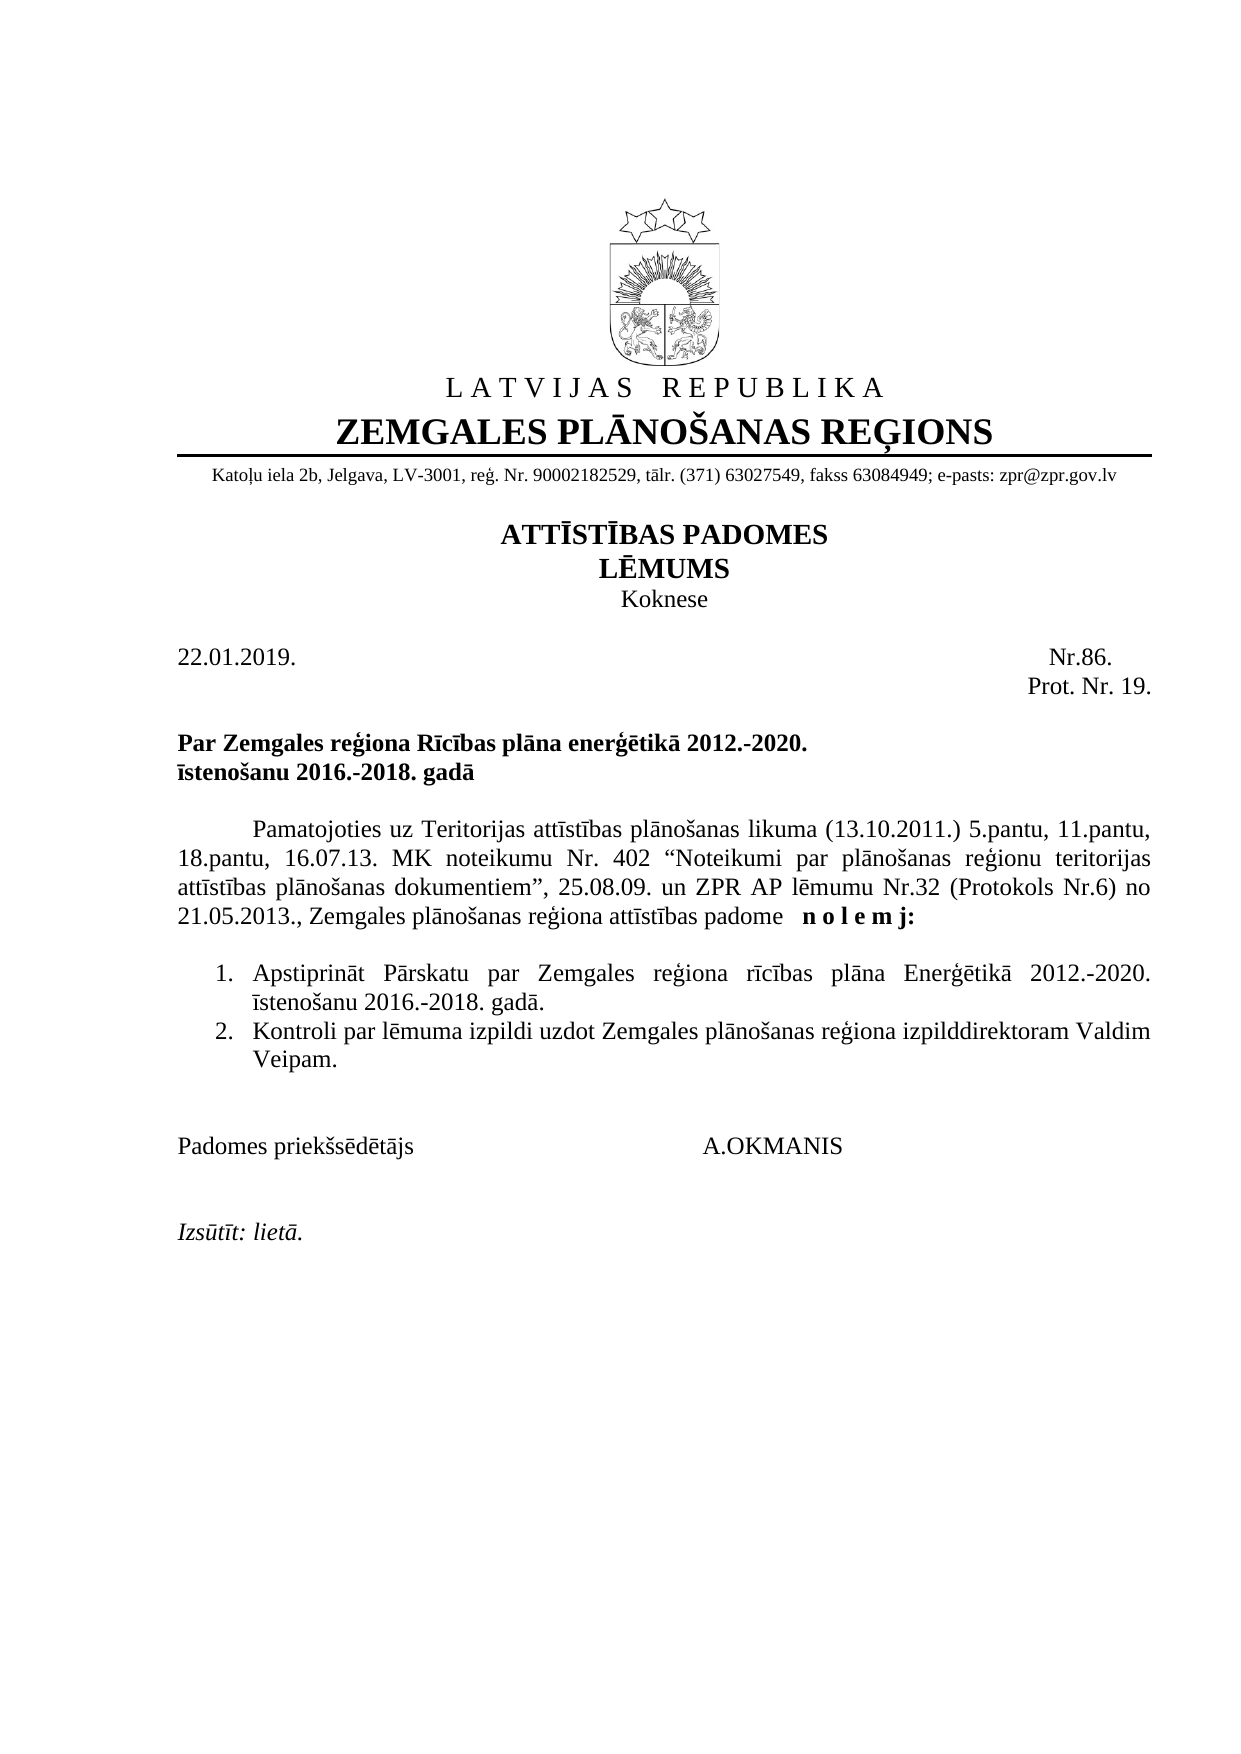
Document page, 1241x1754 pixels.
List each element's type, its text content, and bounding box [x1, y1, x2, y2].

picture [609, 198, 720, 366]
text Izsūtīt: lietā. [177, 1217, 1152, 1246]
text Par Zemgales reģiona Rīcības plāna enerģētikā 2012.-2020. [177, 728, 1152, 757]
text Padomes priekšsēdētājs A.OKMANIS [177, 1131, 1152, 1159]
text Katoļu iela 2b, Jelgava, LV-3001, reģ. Nr. 90002182529, tālr. (371) 63027549, fakss 63084949; e-pasts: zpr@zpr.gov.lv [177, 464, 1152, 486]
text ATTĪSTĪBAS PADOMES [177, 517, 1152, 551]
text Koknese [177, 584, 1152, 613]
text LĒMUMS [177, 551, 1152, 584]
text L A T V I J A S R E P U B L I K A [177, 371, 1152, 404]
list Kontroli par lēmuma izpildi uzdot Zemgales plānošanas reģiona izpilddirektoram Valdim Veipam. [215, 1016, 1152, 1073]
text Prot. Nr. 19. [177, 671, 1152, 699]
text Pamatojoties uz Teritorijas attīstības plānošanas likuma (13.10.2011.) 5.pantu, 11.pantu, 18.pantu, 16.07.13. MK noteikumu Nr. 402 “Noteikumi par plānošanas reģionu teritorijas attīstības plānošanas dokumentiem”, 25.08.09. un ZPR AP lēmumu Nr.32 (Protokols Nr.6) no 21.05.2013., Zemgales plānošanas reģiona attīstības padome n o l e m j: [177, 814, 1152, 929]
text īstenošanu 2016.-2018. gadā [177, 757, 1152, 786]
text 22.01.2019. Nr.86. [177, 642, 1152, 671]
text ZEMGALES PLĀNOŠANAS REĢIONS [177, 409, 1152, 454]
list Apstiprināt Pārskatu par Zemgales reģiona rīcības plāna Enerģētikā 2012.-2020. īstenošanu 2016.-2018. gadā. [215, 958, 1152, 1016]
